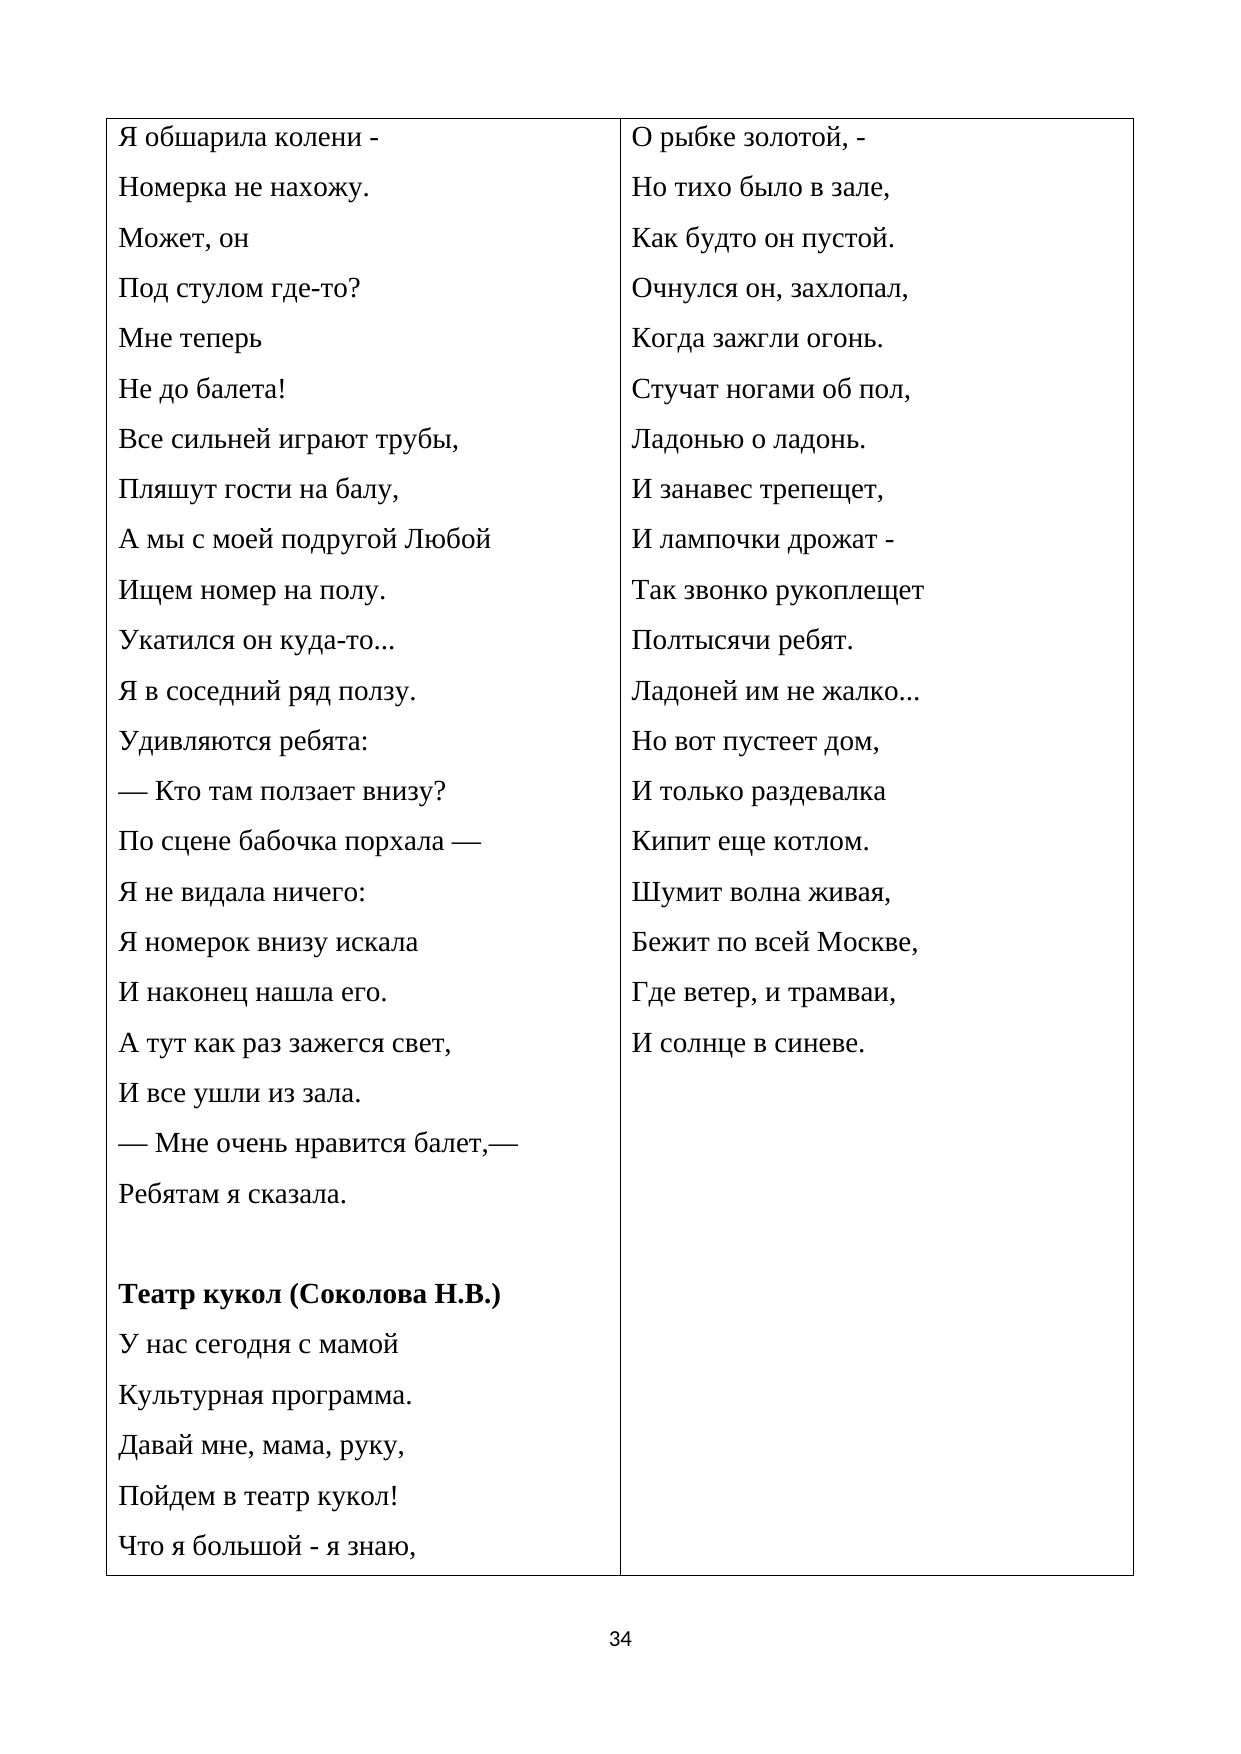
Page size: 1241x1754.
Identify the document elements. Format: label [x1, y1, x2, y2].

table_header [621, 119, 1133, 1574]
table_header [107, 119, 620, 1574]
